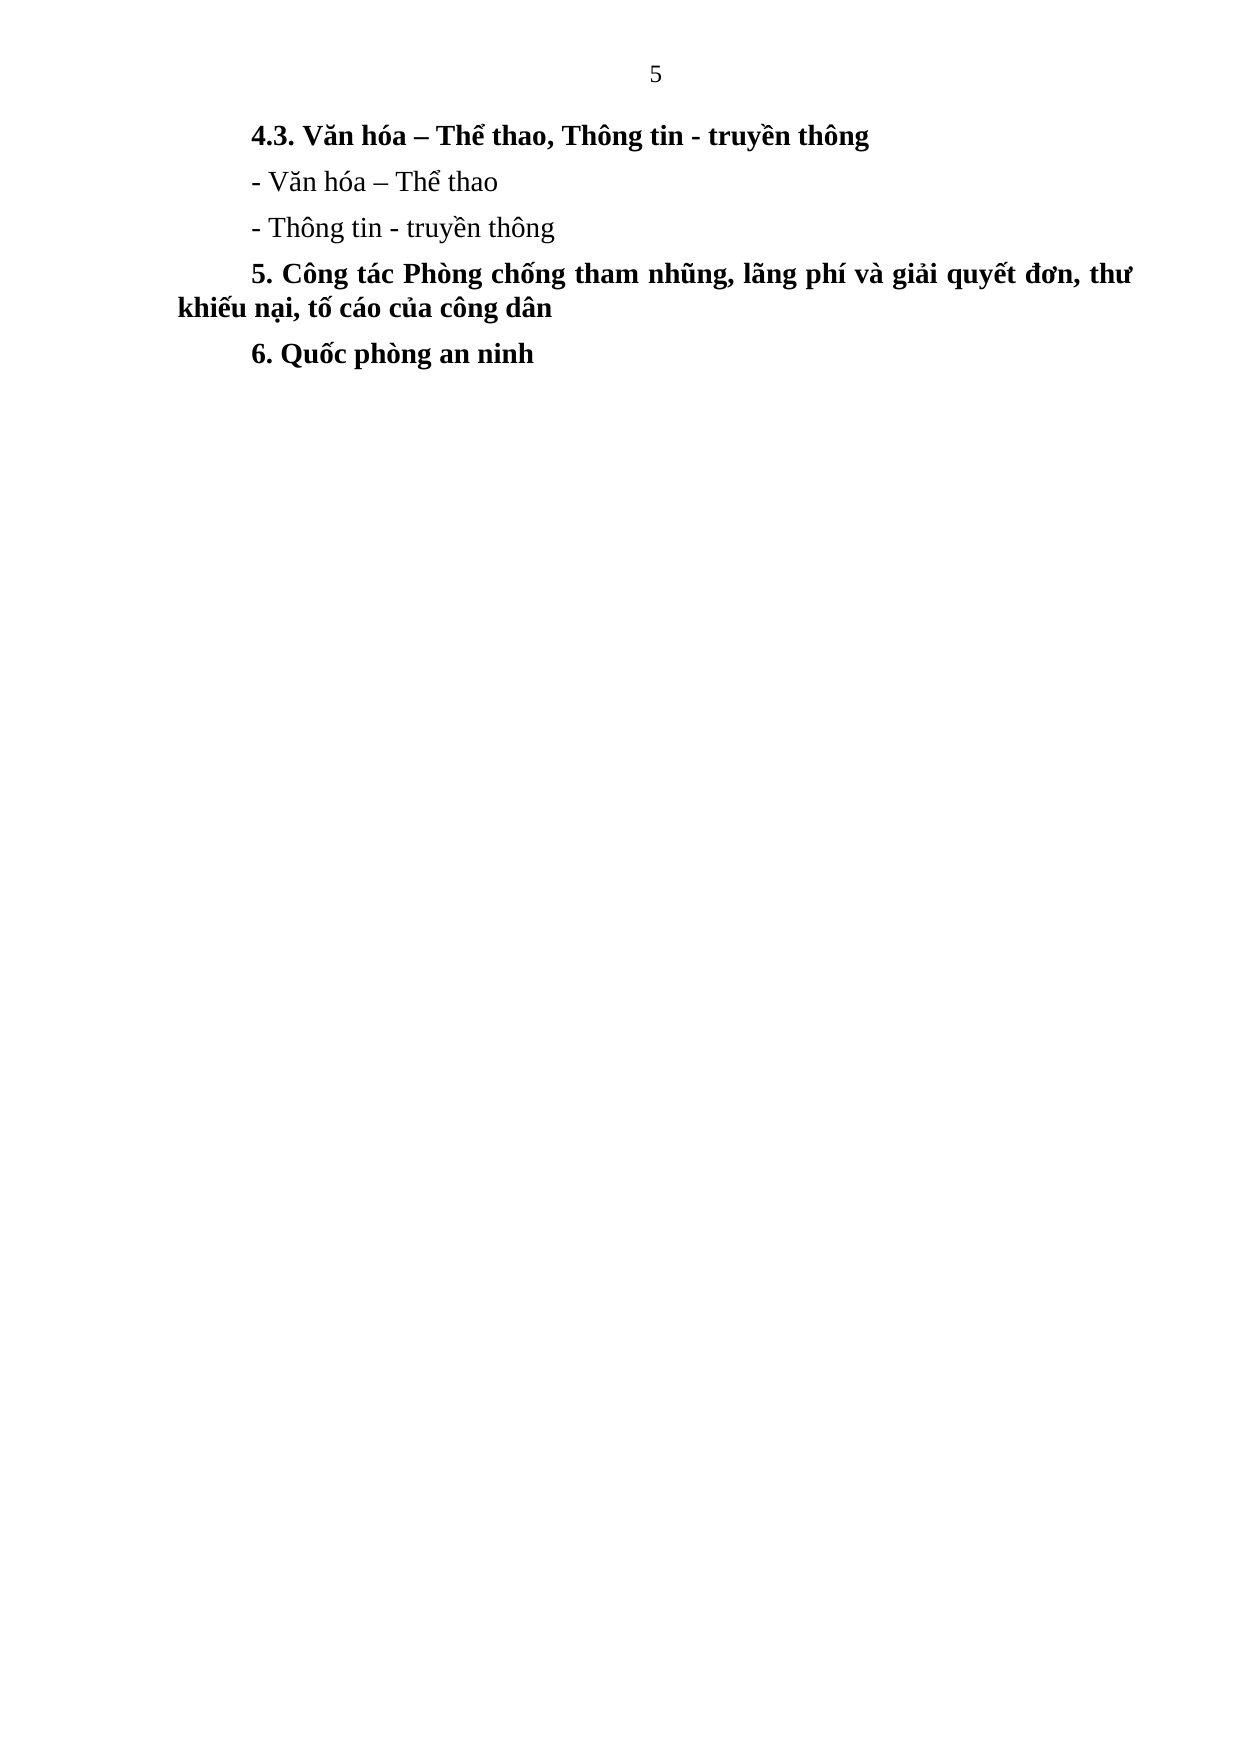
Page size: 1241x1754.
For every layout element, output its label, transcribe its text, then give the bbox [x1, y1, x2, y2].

text - Thông tin - truyền thông [177, 210, 1134, 244]
text 5. Công tác Phòng chống tham nhũng, lãng phí và giải quyết đơn, thư khiếu nại, tố cáo của công dân [177, 256, 1134, 323]
text 4.3. Văn hóa – Thể thao, Thông tin - truyền thông [177, 118, 1134, 152]
text 6. Quốc phòng an ninh [177, 336, 1134, 369]
text - Văn hóa – Thể thao [177, 164, 1134, 198]
